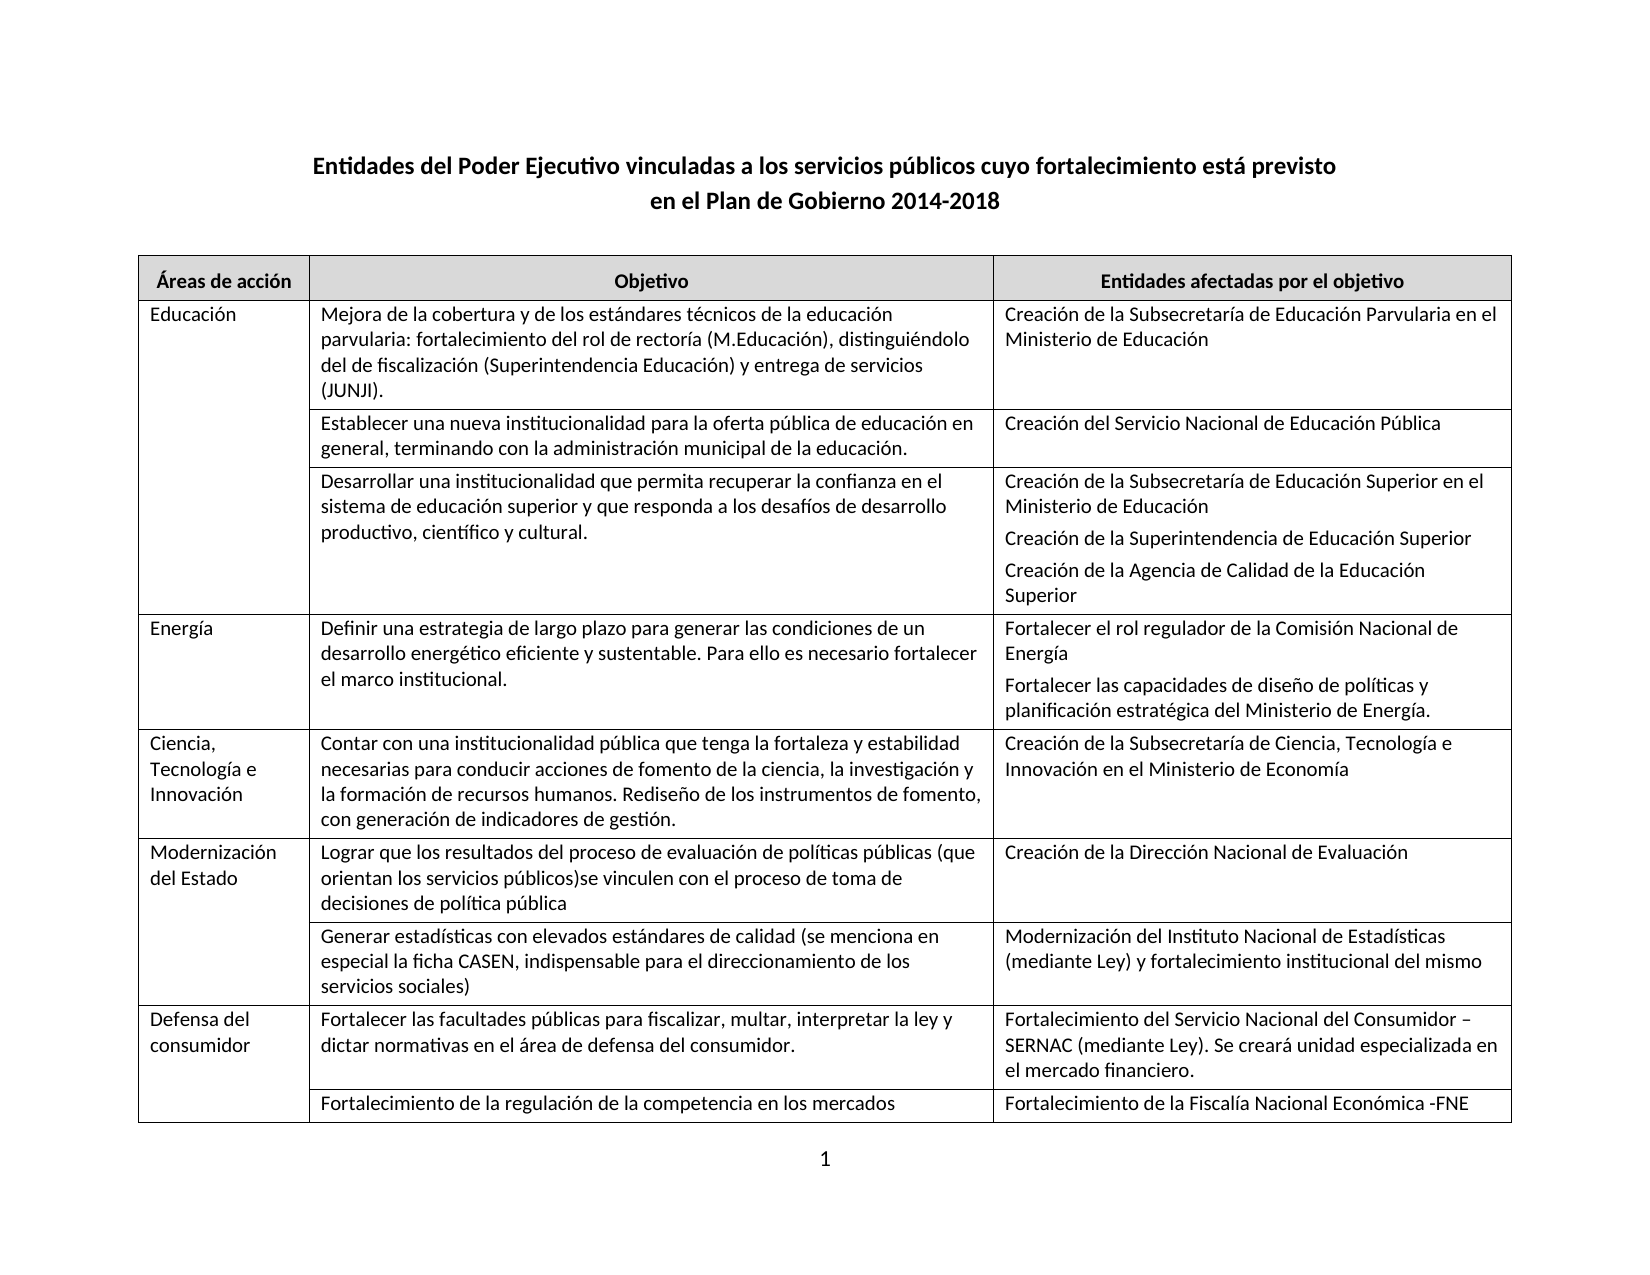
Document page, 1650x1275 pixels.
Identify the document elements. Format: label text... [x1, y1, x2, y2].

table_cell Fortalecimiento del Servicio Nacional del Consumidor –SERNAC (mediante Ley). Se creará unidad especializada en el mercado financiero. [994, 1006, 1511, 1089]
table_cell Energía [139, 615, 309, 729]
table_cell Fortalecer las facultades públicas para fiscalizar, multar, interpretar la ley y dictar normativas en el área de defensa del consumidor. [310, 1006, 993, 1089]
table_cell Desarrollar una institucionalidad que permita recuperar la confianza en el sistema de educación superior y que responda a los desafíos de desarrollo productivo, científico y cultural. [310, 468, 993, 614]
table_header Entidades afectadas por el objetivo [994, 256, 1511, 300]
table_cell Mejora de la cobertura y de los estándares técnicos de la educación parvularia: fortalecimiento del rol de rectoría (M.Educación), distinguiéndolo del de fiscalización (Superintendencia Educación) y entrega de servicios (JUNJI). [310, 301, 993, 409]
table_cell Ciencia, Tecnología e Innovación [139, 730, 309, 838]
table_cell Fortalecimiento de la regulación de la competencia en los mercados [310, 1090, 993, 1122]
table_cell Modernización del Estado [139, 839, 309, 1005]
text Entidades del Poder Ejecutivo vinculadas a los servicios públicos cuyo fortalecimiento está previsto [150, 150, 1500, 181]
table_cell Creación del Servicio Nacional de Educación Pública [994, 410, 1511, 467]
table_cell Modernización del Instituto Nacional de Estadísticas (mediante Ley) y fortalecimiento institucional del mismo [994, 923, 1511, 1005]
table_cell Generar estadísticas con elevados estándares de calidad (se menciona en especial la ficha CASEN, indispensable para el direccionamiento de los servicios sociales) [310, 923, 993, 1005]
table_cell Creación de la Subsecretaría de Educación Parvularia en el Ministerio de Educación [994, 301, 1511, 409]
table_cell Educación [139, 301, 309, 614]
text en el Plan de Gobierno 2014-2018 [150, 185, 1500, 216]
table_cell Creación de la Subsecretaría de Educación Superior en el Ministerio de Educación Creación de la Superintendencia de Educación Superior Creación de la Agencia de Calidad de la Educación Superior [994, 468, 1511, 614]
table_cell Lograr que los resultados del proceso de evaluación de políticas públicas (que orientan los servicios públicos)se vinculen con el proceso de toma de decisiones de política pública [310, 839, 993, 922]
table_cell Defensa del consumidor [139, 1006, 309, 1122]
table_cell Creación de la Subsecretaría de Ciencia, Tecnología e Innovación en el Ministerio de Economía [994, 730, 1511, 838]
table_cell Definir una estrategia de largo plazo para generar las condiciones de un desarrollo energético eficiente y sustentable. Para ello es necesario fortalecer el marco institucional. [310, 615, 993, 729]
table_cell Creación de la Dirección Nacional de Evaluación [994, 839, 1511, 922]
table_cell Establecer una nueva institucionalidad para la oferta pública de educación en general, terminando con la administración municipal de la educación. [310, 410, 993, 467]
table_cell Fortalecer el rol regulador de la Comisión Nacional de Energía Fortalecer las capacidades de diseño de políticas y planificación estratégica del Ministerio de Energía. [994, 615, 1511, 729]
table_header Áreas de acción [139, 256, 309, 300]
table_cell Contar con una institucionalidad pública que tenga la fortaleza y estabilidad necesarias para conducir acciones de fomento de la ciencia, la investigación y la formación de recursos humanos. Rediseño de los instrumentos de fomento, con generación de indicadores de gestión. [310, 730, 993, 838]
table_header Objetivo [310, 256, 993, 300]
table_cell Fortalecimiento de la Fiscalía Nacional Económica -FNE [994, 1090, 1511, 1122]
